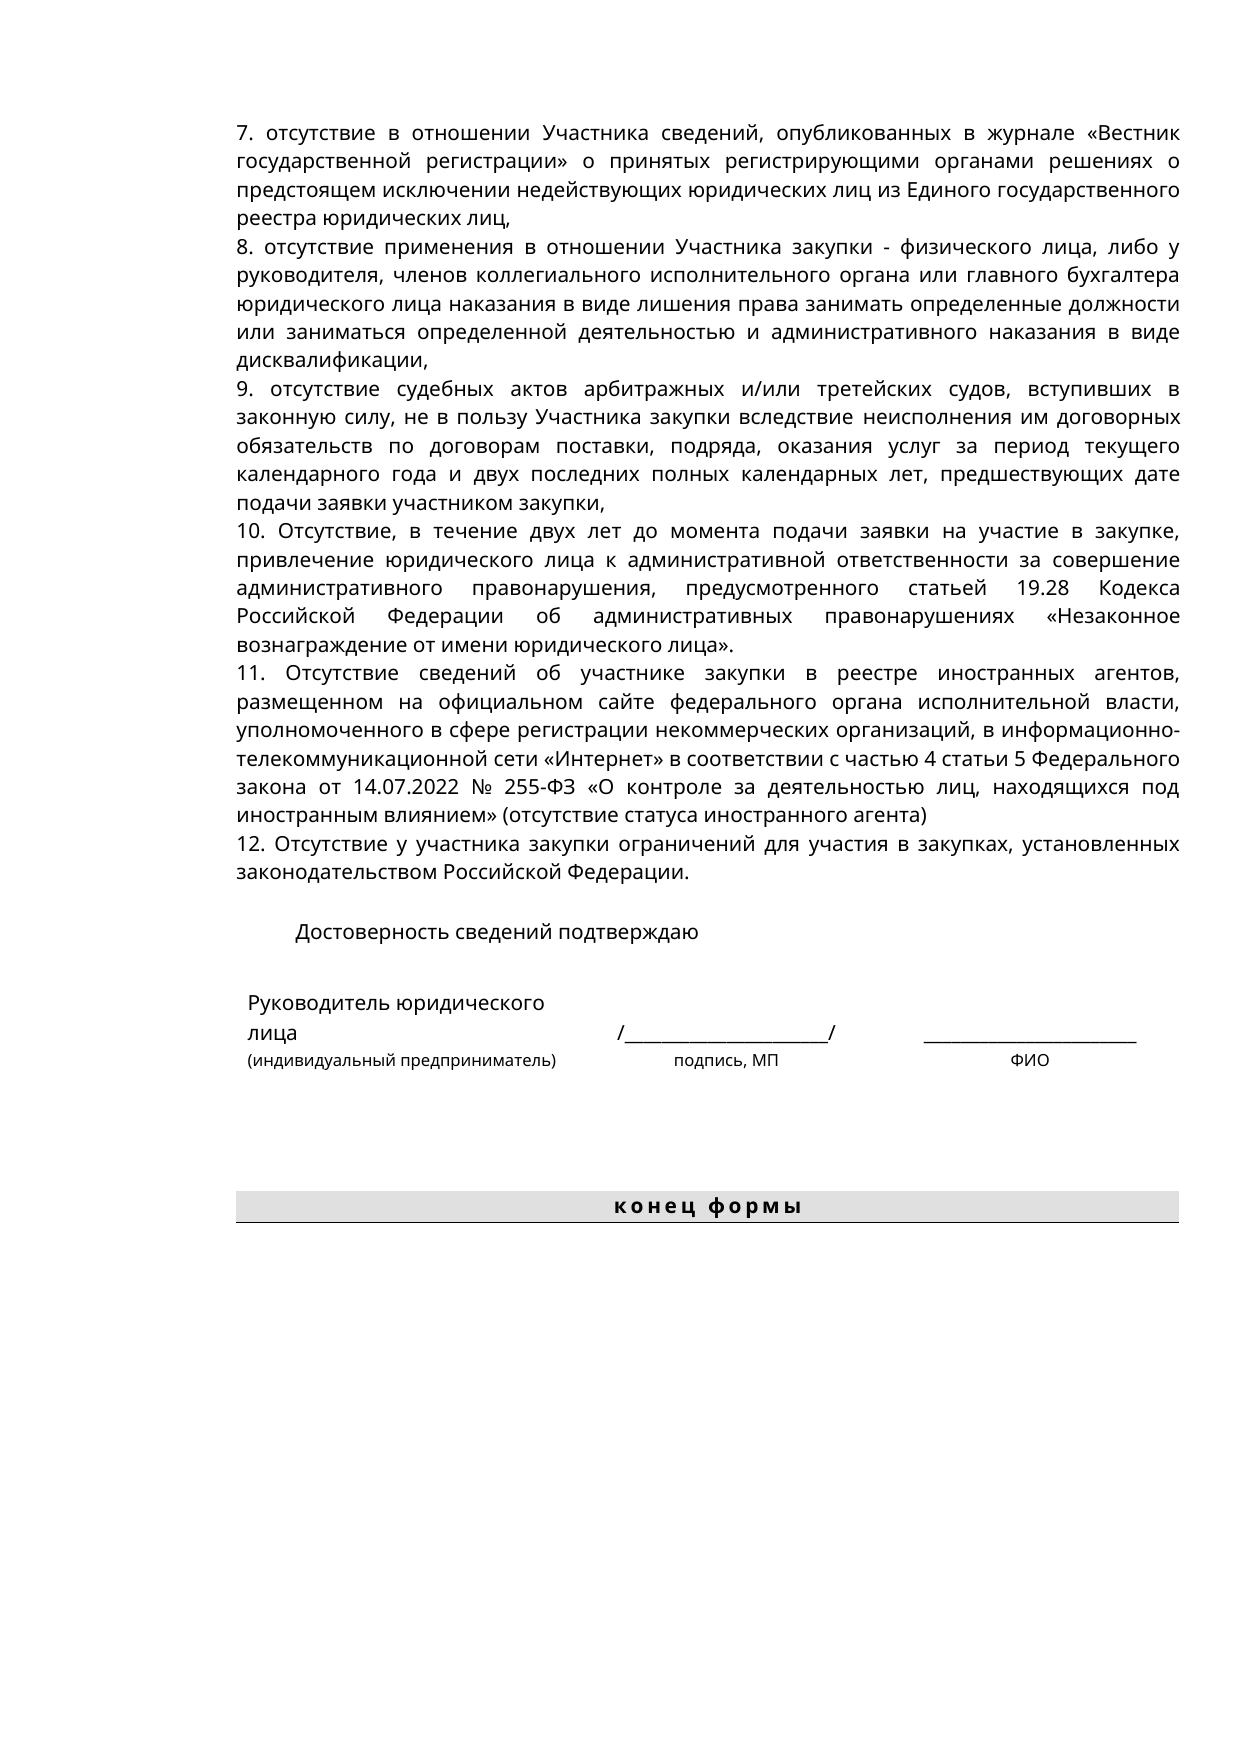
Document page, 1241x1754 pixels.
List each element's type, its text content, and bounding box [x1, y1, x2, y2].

text Достоверность сведений подтверждаю [236, 917, 1181, 946]
table_header _______________________ [879, 988, 1181, 1048]
text 11. Отсутствие сведений об участнике закупки в реестре иностранных агентов, размещенном на официальном сайте федерального органа исполнительной власти, уполномоченного в сфере регистрации некоммерческих организаций, в информационно-телекоммуникационной сети «Интернет» в соответствии с частью 4 статьи 5 Федерального закона от 14.07.2022 № 255-ФЗ «О контроле за деятельностью лиц, находящихся под иностранным влиянием» (отсутствие статуса иностранного агента) [236, 658, 1181, 829]
table_header Руководитель юридического лица [236, 988, 574, 1048]
table_cell ФИО [879, 1048, 1181, 1072]
text 10. Отсутствие, в течение двух лет до момента подачи заявки на участие в закупке, привлечение юридического лица к административной ответственности за совершение административного правонарушения, предусмотренного статьей 19.28 Кодекса Российской Федерации об административных правонарушениях «Незаконное вознаграждение от имени юридического лица». [236, 516, 1181, 658]
table_cell (индивидуальный предприниматель) [236, 1048, 574, 1072]
text конец формы [236, 1191, 1179, 1222]
text 8. отсутствие применения в отношении Участника закупки - физического лица, либо у руководителя, членов коллегиального исполнительного органа или главного бухгалтера юридического лица наказания в виде лишения права занимать определенные должности или заниматься определенной деятельностью и административного наказания в виде дисквалификации, [236, 232, 1181, 374]
table_header /______________________/ [574, 988, 879, 1048]
table_cell подпись, МП [574, 1048, 879, 1072]
text 12. Отсутствие у участника закупки ограничений для участия в закупках, установленных законодательством Российской Федерации. [236, 829, 1181, 886]
text 9. отсутствие судебных актов арбитражных и/или третейских судов, вступивших в законную силу, не в пользу Участника закупки вследствие неисполнения им договорных обязательств по договорам поставки, подряда, оказания услуг за период текущего календарного года и двух последних полных календарных лет, предшествующих дате подачи заявки участником закупки, [236, 374, 1181, 516]
text 7. отсутствие в отношении Участника сведений, опубликованных в журнале «Вестник государственной регистрации» о принятых регистрирующими органами решениях о предстоящем исключении недействующих юридических лиц из Единого государственного реестра юридических лиц, [236, 118, 1181, 232]
